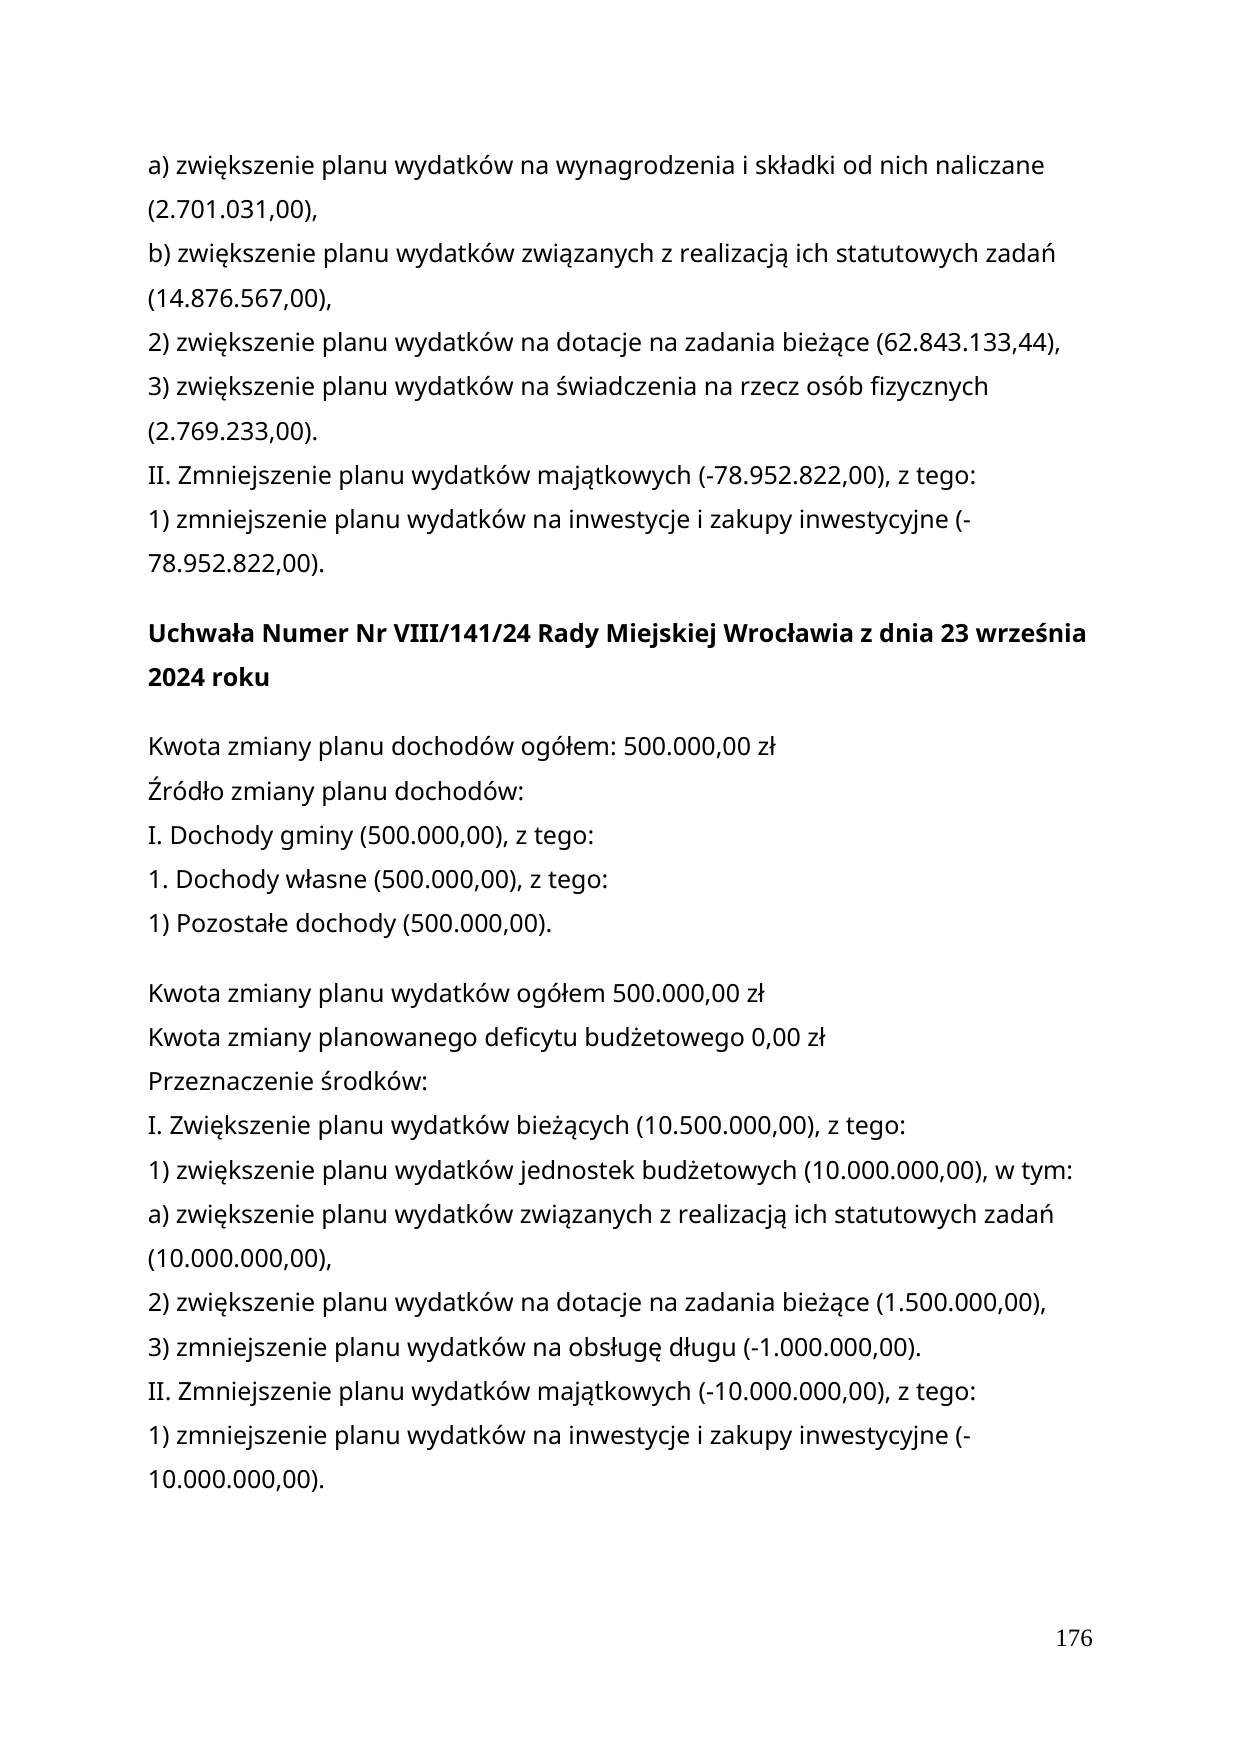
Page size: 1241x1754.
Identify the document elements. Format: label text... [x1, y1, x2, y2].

text Źródło zmiany planu dochodów: [148, 773, 1093, 807]
text 2) zwiększenie planu wydatków na dotacje na zadania bieżące (62.843.133,44), [148, 325, 1093, 359]
text 1) zwiększenie planu wydatków jednostek budżetowych (10.000.000,00), w tym: [148, 1152, 1093, 1186]
text Uchwała Numer Nr VIII/141/24 Rady Miejskiej Wrocławia z dnia 23 września 2024 roku [148, 615, 1093, 694]
text b) zwiększenie planu wydatków związanych z realizacją ich statutowych zadań (14.876.567,00), [148, 236, 1093, 314]
text 1. Dochody własne (500.000,00), z tego: [148, 862, 1093, 896]
text II. Zmniejszenie planu wydatków majątkowych (-10.000.000,00), z tego: [148, 1374, 1093, 1408]
text 3) zmniejszenie planu wydatków na obsługę długu (-1.000.000,00). [148, 1329, 1093, 1363]
text Kwota zmiany planu wydatków ogółem 500.000,00 zł [148, 975, 1093, 1009]
text 1) zmniejszenie planu wydatków na inwestycje i zakupy inwestycyjne (-10.000.000,00). [148, 1418, 1093, 1496]
text I. Zwiększenie planu wydatków bieżących (10.500.000,00), z tego: [148, 1108, 1093, 1142]
text 1) zmniejszenie planu wydatków na inwestycje i zakupy inwestycyjne (-78.952.822,00). [148, 502, 1093, 580]
text 2) zwiększenie planu wydatków na dotacje na zadania bieżące (1.500.000,00), [148, 1285, 1093, 1319]
text Kwota zmiany planowanego deficytu budżetowego 0,00 zł [148, 1019, 1093, 1053]
text Przeznaczenie środków: [148, 1064, 1093, 1098]
text 3) zwiększenie planu wydatków na świadczenia na rzecz osób fizycznych (2.769.233,00). [148, 369, 1093, 447]
text 1) Pozostałe dochody (500.000,00). [148, 906, 1093, 940]
text II. Zmniejszenie planu wydatków majątkowych (-78.952.822,00), z tego: [148, 457, 1093, 492]
text a) zwiększenie planu wydatków związanych z realizacją ich statutowych zadań (10.000.000,00), [148, 1197, 1093, 1275]
text I. Dochody gminy (500.000,00), z tego: [148, 817, 1093, 851]
text a) zwiększenie planu wydatków na wynagrodzenia i składki od nich naliczane (2.701.031,00), [148, 148, 1093, 226]
text Kwota zmiany planu dochodów ogółem: 500.000,00 zł [148, 729, 1093, 763]
